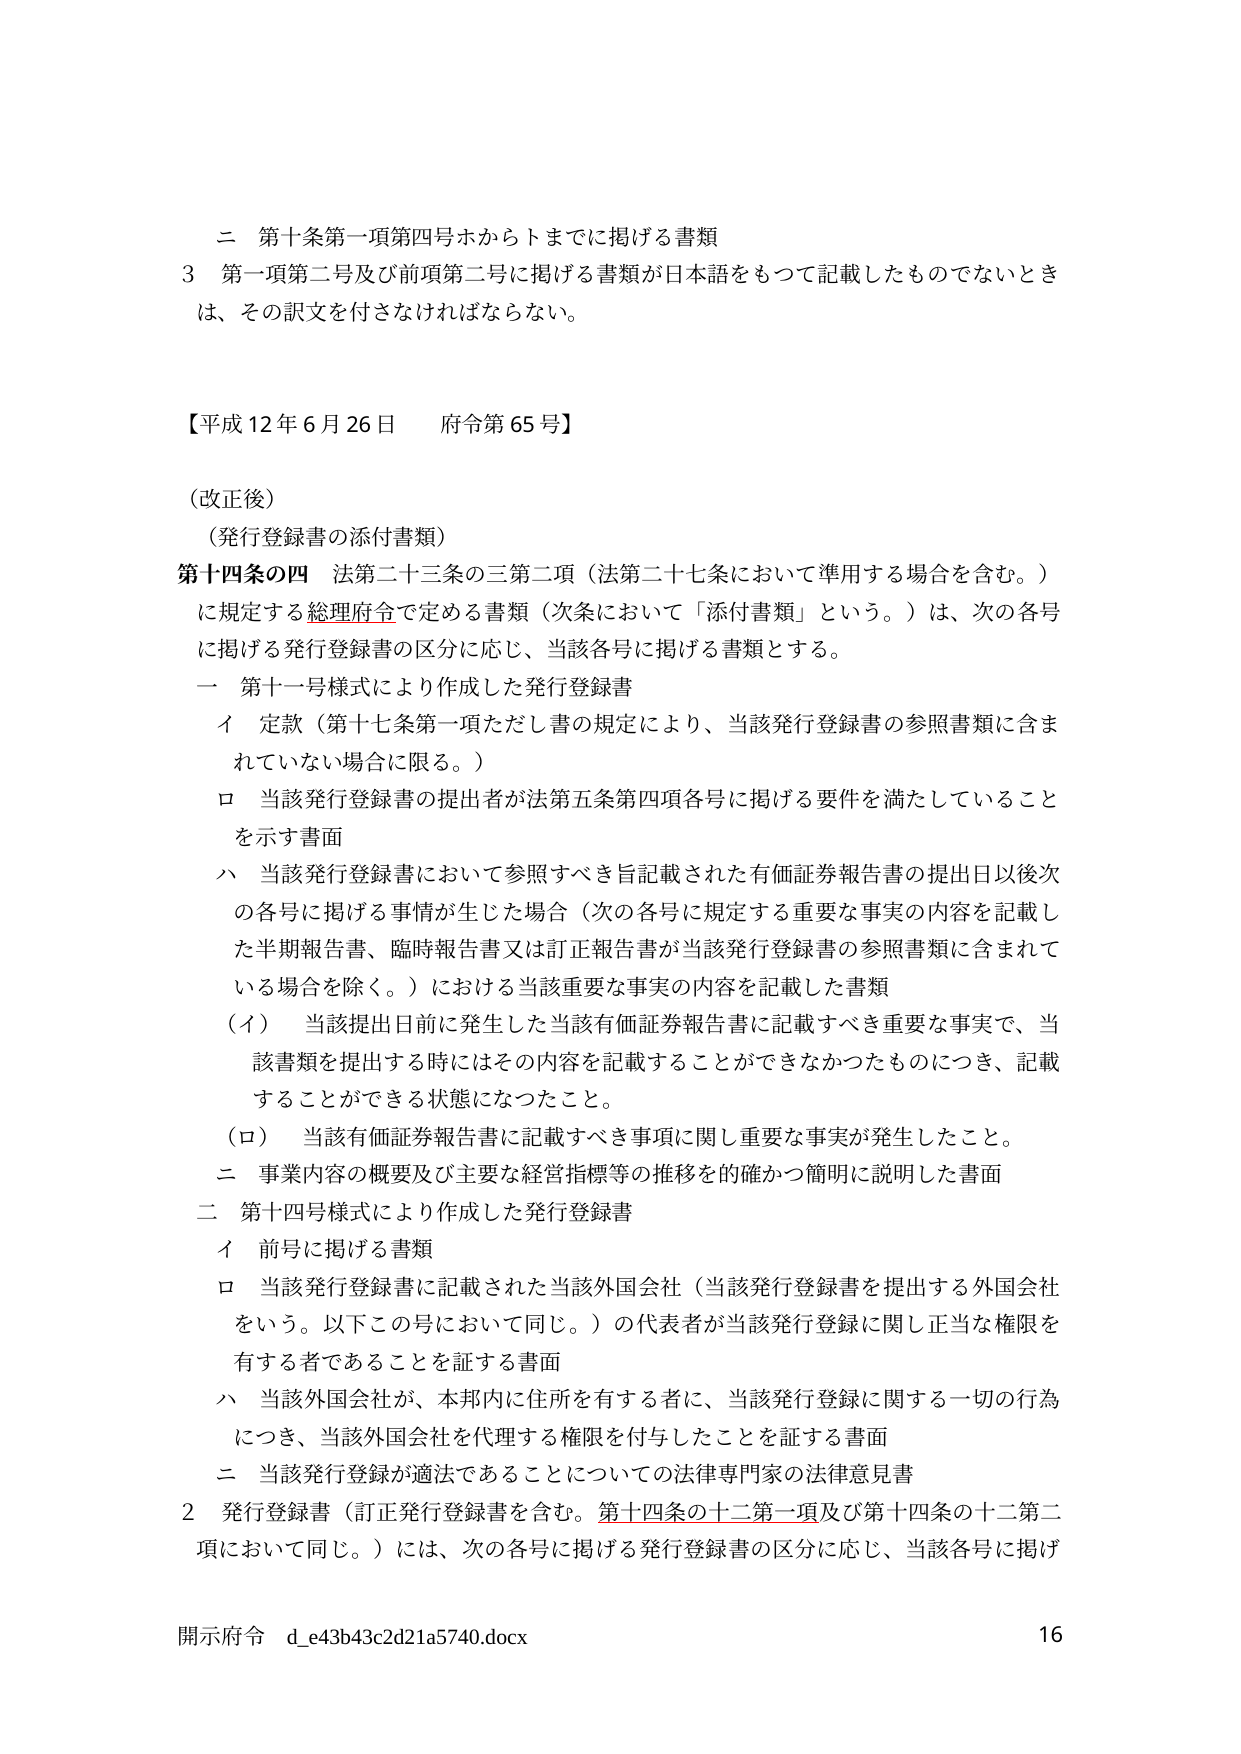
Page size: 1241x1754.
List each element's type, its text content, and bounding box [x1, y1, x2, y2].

text ロ 当該発行登録書に記載された当該外国会社（当該発行登録書を提出する外国会社をいう。以下この号において同じ。）の代表者が当該発行登録に関し正当な権限を有する者であることを証する書面 [215, 1267, 1063, 1379]
text 一 第十一号様式により作成した発行登録書 [196, 667, 1063, 704]
text ３ 第一項第二号及び前項第二号に掲げる書類が日本語をもつて記載したものでないときは、その訳文を付さなければならない。 [177, 254, 1063, 329]
text （発行登録書の添付書類） [196, 517, 1063, 554]
text ハ 当該外国会社が、本邦内に住所を有する者に、当該発行登録に関する一切の行為につき、当該外国会社を代理する権限を付与したことを証する書面 [215, 1379, 1063, 1454]
text 第十四条の四 法第二十三条の三第二項（法第二十七条において準用する場合を含む。）に規定する総理府令で定める書類（次条において「添付書類」という。）は、次の各号に掲げる発行登録書の区分に応じ、当該各号に掲げる書類とする。 [177, 554, 1063, 667]
text イ 定款（第十七条第一項ただし書の規定により、当該発行登録書の参照書類に含まれていない場合に限る。） [215, 704, 1063, 779]
text ハ 当該発行登録書において参照すべき旨記載された有価証券報告書の提出日以後次の各号に掲げる事情が生じた場合（次の各号に規定する重要な事実の内容を記載した半期報告書、臨時報告書又は訂正報告書が当該発行登録書の参照書類に含まれている場合を除く。）における当該重要な事実の内容を記載した書類 [215, 854, 1063, 1004]
text ニ 当該発行登録が適法であることについての法律専門家の法律意見書 [215, 1454, 1063, 1492]
text ロ 当該発行登録書の提出者が法第五条第四項各号に掲げる要件を満たしていることを示す書面 [215, 779, 1063, 854]
text ニ 第十条第一項第四号ホからトまでに掲げる書類 [215, 217, 1063, 254]
text 【平成12年6月26日 府令第65号】 [177, 404, 1063, 442]
text （イ） 当該提出日前に発生した当該有価証券報告書に記載すべき重要な事実で、当該書類を提出する時にはその内容を記載することができなかつたものにつき、記載することができる状態になつたこと。 [215, 1004, 1063, 1117]
text （改正後） [177, 479, 1063, 517]
text 二 第十四号様式により作成した発行登録書 [196, 1192, 1063, 1229]
text ニ 事業内容の概要及び主要な経営指標等の推移を的確かつ簡明に説明した書面 [215, 1154, 1063, 1192]
text （ロ） 当該有価証券報告書に記載すべき事項に関し重要な事実が発生したこと。 [215, 1117, 1063, 1154]
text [177, 1492, 1063, 1567]
text イ 前号に掲げる書類 [215, 1229, 1063, 1267]
